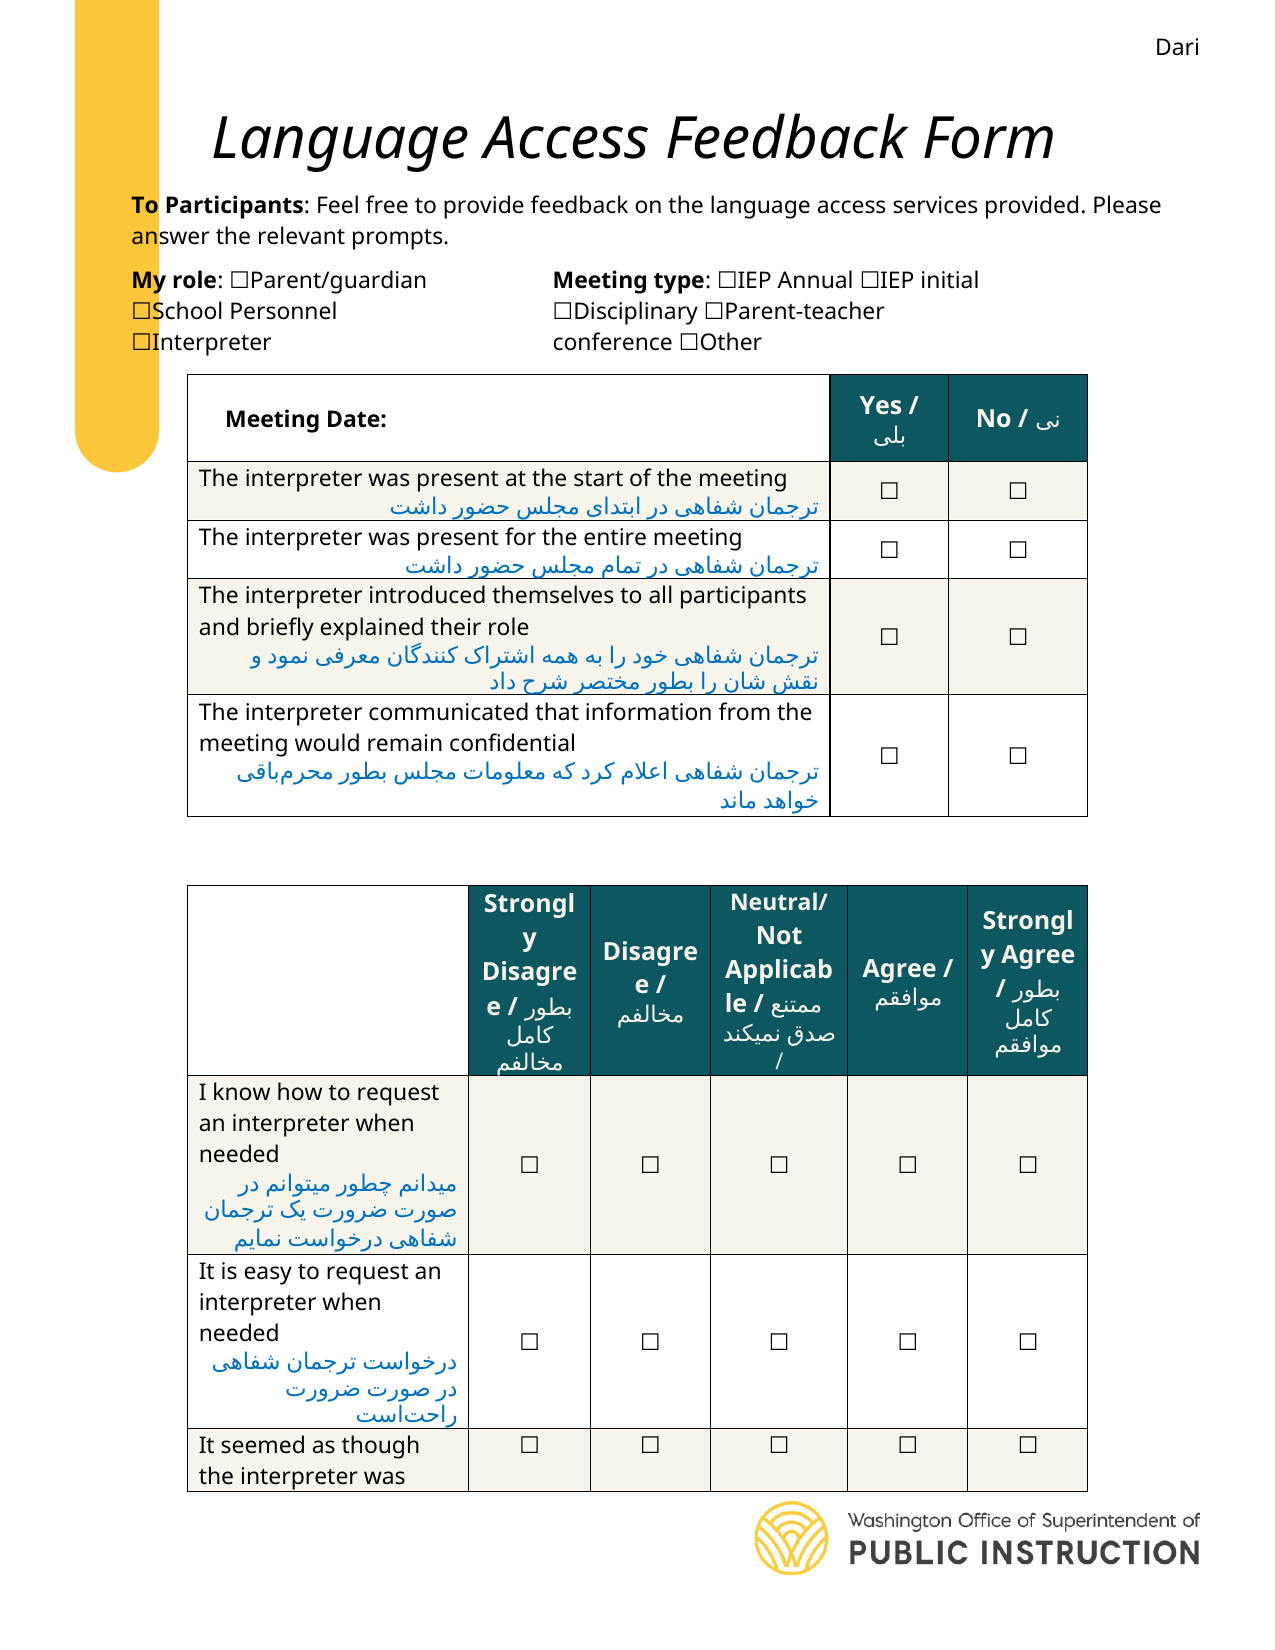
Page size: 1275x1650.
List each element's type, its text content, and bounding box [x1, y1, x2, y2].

table_cell [591, 1076, 710, 1254]
table_header Strongly Disagree / بطور کامل مخالفم [469, 886, 590, 1075]
table_header Meeting Date: [188, 375, 829, 461]
table_cell [848, 1429, 967, 1491]
table_header [188, 886, 468, 1075]
table_header Yes / بلی [831, 375, 948, 461]
table_cell [591, 1255, 710, 1427]
table_cell [968, 1255, 1087, 1427]
table_cell [848, 1076, 967, 1254]
table_cell [711, 1429, 847, 1491]
table_cell [469, 1255, 590, 1427]
table_header Meeting type: IEP Annual IEP initial Disciplinary Parent-teacher conference Other [485, 264, 1038, 357]
table_cell [469, 1429, 590, 1491]
table_cell [968, 1076, 1087, 1254]
table_header My role: Parent/guardian School Personnel Interpreter [64, 264, 485, 357]
table_cell [848, 1255, 967, 1427]
table_cell [831, 462, 948, 519]
title Language Access Feedback Form [75, 97, 1200, 176]
table_cell [711, 1255, 847, 1427]
table_cell [949, 695, 1087, 816]
table_cell [949, 521, 1087, 578]
table_cell The interpreter was present at the start of the meeting ترجمان شفاهی در ابتدای مجلس حضور داشت [188, 462, 829, 519]
table_cell [949, 462, 1087, 519]
table_cell The interpreter communicated that information from the meeting would remain confidential ترجمان شفاهی اعلام کرد که معلومات مجلس بطور محرم‌باقی خواهد ماند [188, 695, 829, 816]
table_cell [949, 579, 1087, 694]
table_header No / نی [949, 375, 1087, 461]
table_cell [469, 1076, 590, 1254]
table_cell [968, 1429, 1087, 1491]
table_cell [831, 521, 948, 578]
text To Participants: Feel free to provide feedback on the language access services provided. Please answer the relevant prompts. [131, 188, 1181, 251]
table_cell I know how to request an interpreter when needed میدانم چطور میتوانم در صورت ضرورت یک ترجمان شفاهی درخواست نمایم [188, 1076, 468, 1254]
table_cell [831, 579, 948, 694]
table_header Neutral/ Not Applicable / ممتنع صدق نمیکند / [711, 886, 847, 1075]
table_cell It is easy to request an interpreter when needed درخواست ترجمان شفاهی در صورت ضرورت راحت‌است [188, 1255, 468, 1427]
table_header Strongly Agree / بطور کامل موافقم [968, 886, 1087, 1075]
table_header Agree / موافقم [848, 886, 967, 1075]
picture [754, 1501, 1200, 1575]
table_cell The interpreter introduced themselves to all participants and briefly explained their role ترجمان شفاهی خود را به همه اشتراک کنندگان معرفی نمود و نقش شان را بطور مختصر شرح داد [188, 579, 829, 694]
table_cell [711, 1076, 847, 1254]
table_cell [831, 695, 948, 816]
table_header Disagree / مخالفم [591, 886, 710, 1075]
table_cell The interpreter was present for the entire meeting ترجمان شفاهی در تمام مجلس حضور داشت [188, 521, 829, 578]
table_cell [591, 1429, 710, 1491]
